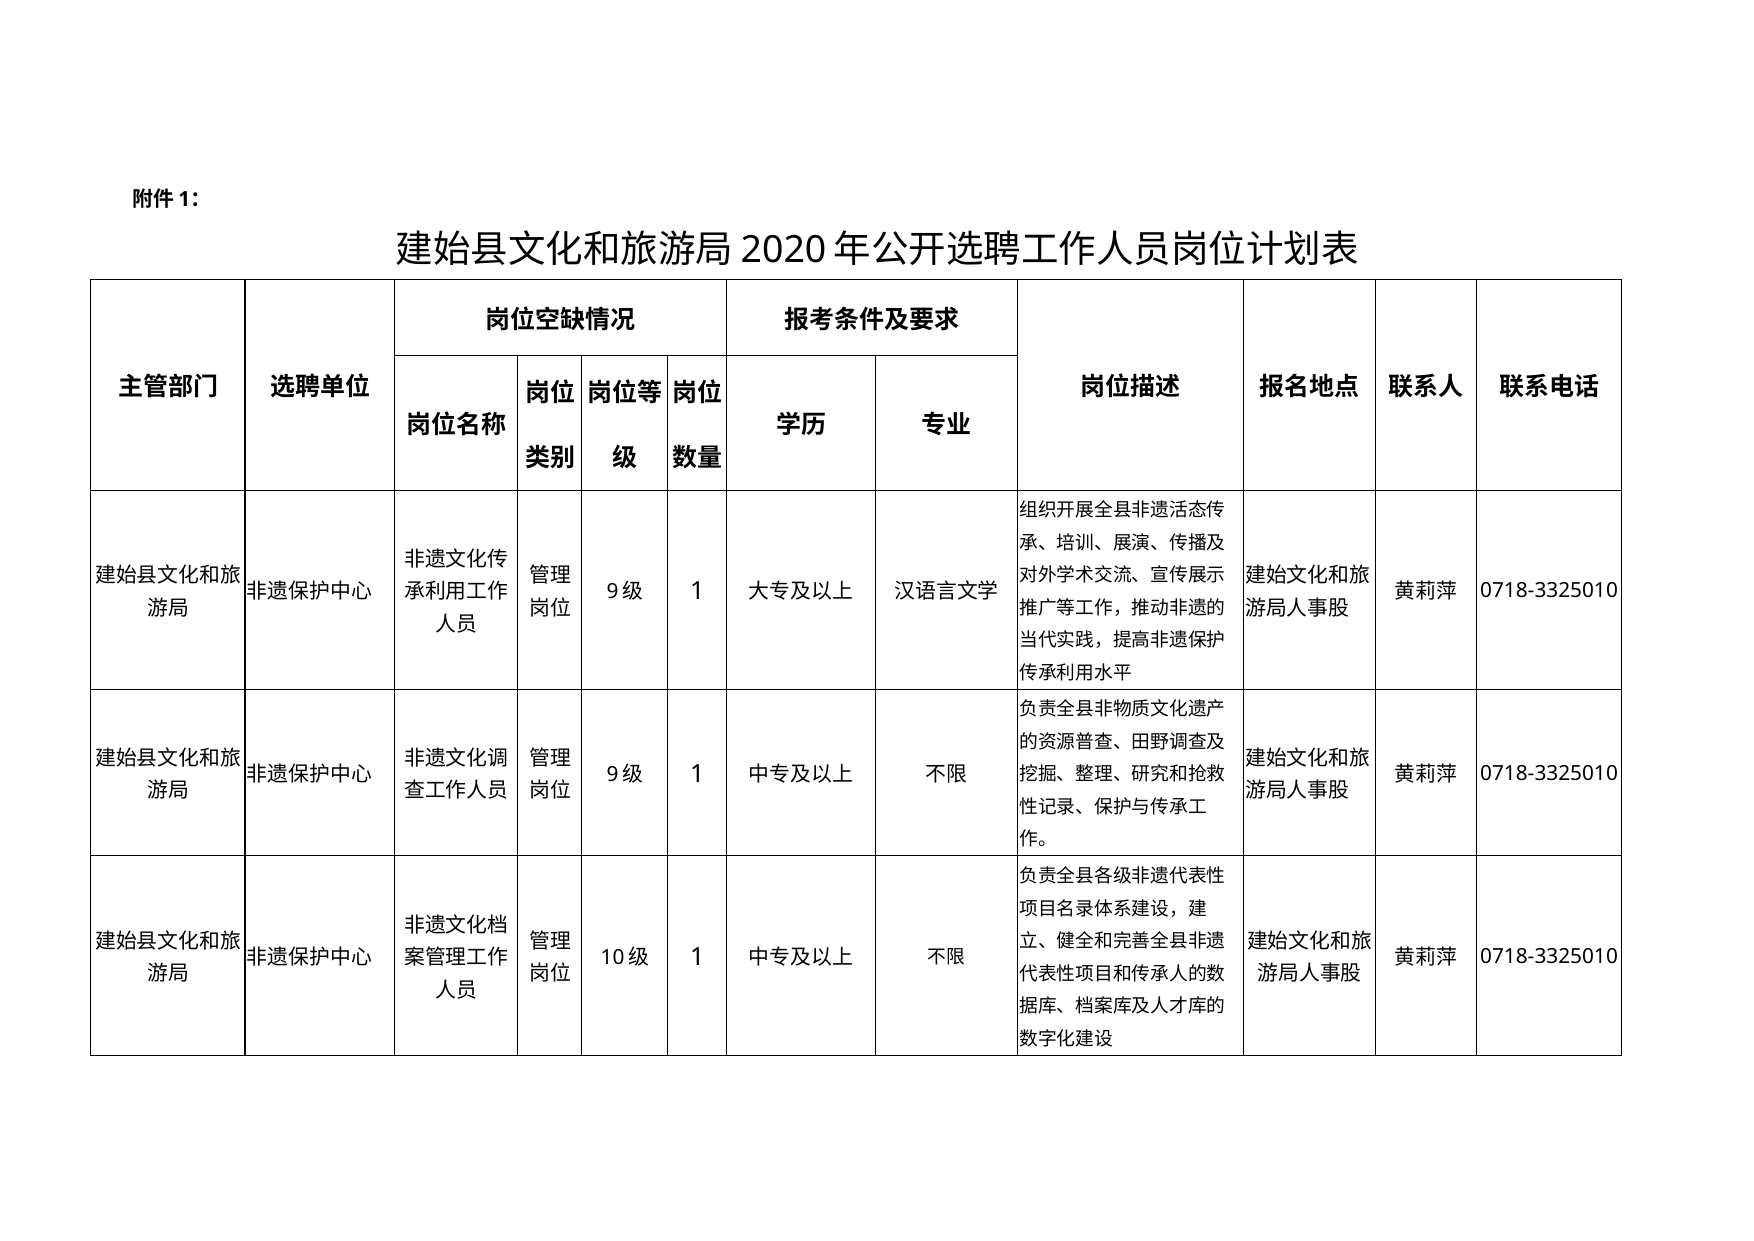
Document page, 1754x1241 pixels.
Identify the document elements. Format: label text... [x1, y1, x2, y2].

table_cell 黄莉萍 [1376, 690, 1476, 855]
table_cell 9级 [582, 491, 667, 689]
table_cell 1 [668, 491, 726, 689]
table_cell 黄莉萍 [1376, 856, 1476, 1054]
table_cell 非遗文化档案管理工作人员 [395, 856, 517, 1054]
table_cell 非遗保护中心 [246, 491, 394, 689]
table_cell 大专及以上 [727, 491, 875, 689]
table_cell 岗位类别 [518, 356, 581, 489]
table_cell 管理 岗位 [518, 690, 581, 855]
table_cell 非遗文化传承利用工作人员 [395, 491, 517, 689]
table_cell 学历 [727, 356, 875, 489]
table_cell 建始文化和旅游局人事股 [1244, 690, 1375, 855]
table_cell 中专及以上 [727, 856, 875, 1054]
table_header 选聘单位 [246, 280, 394, 489]
table_cell 0718-3325010 [1477, 491, 1621, 689]
table_cell 建始县文化和旅游局 [91, 491, 244, 689]
table_cell 负责全县各级非遗代表性项目名录体系建设，建立、健全和完善全县非遗代表性项目和传承人的数据库、档案库及人才库的数字化建设 [1018, 856, 1243, 1054]
table_cell 9级 [582, 690, 667, 855]
table_header 报考条件及要求 [727, 280, 1017, 355]
table_cell 负责全县非物质文化遗产的资源普查、田野调查及挖掘、整理、研究和抢救性记录、保护与传承工作。 [1018, 690, 1243, 855]
text 附件1： [132, 181, 1622, 214]
table_cell 非遗文化调查工作人员 [395, 690, 517, 855]
table_cell 管理 岗位 [518, 491, 581, 689]
table_cell 岗位数量 [668, 356, 726, 489]
table_cell 中专及以上 [727, 690, 875, 855]
table_cell 管理岗位 [518, 856, 581, 1054]
table_header 报名地点 [1244, 280, 1375, 489]
table_header 岗位描述 [1018, 280, 1243, 489]
table_cell 组织开展全县非遗活态传承、培训、展演、传播及对外学术交流、宣传展示推广等工作，推动非遗的当代实践，提高非遗保护传承利用水平 [1018, 491, 1243, 689]
table_cell 黄莉萍 [1376, 491, 1476, 689]
table_cell 建始文化和旅游局人事股 [1244, 856, 1375, 1054]
table_cell 非遗保护中心 [246, 856, 394, 1054]
table_cell 0718-3325010 [1477, 690, 1621, 855]
table_cell 专业 [876, 356, 1017, 489]
text 建始县文化和旅游局2020年公开选聘工作人员岗位计划表 [132, 214, 1622, 279]
table_cell 建始文化和旅游局人事股 [1244, 491, 1375, 689]
table_header 主管部门 [91, 280, 244, 489]
table_cell 汉语言文学 [876, 491, 1017, 689]
table_cell 建始县文化和旅游局 [91, 690, 244, 855]
table_cell 1 [668, 690, 726, 855]
table_cell 非遗保护中心 [246, 690, 394, 855]
table_header 联系人 [1376, 280, 1476, 489]
table_header 岗位空缺情况 [395, 280, 726, 355]
table_cell 岗位名称 [395, 356, 517, 489]
table_cell 0718-3325010 [1477, 856, 1621, 1054]
table_cell 1 [668, 856, 726, 1054]
table_cell 岗位等级 [582, 356, 667, 489]
table_cell 建始县文化和旅游局 [91, 856, 244, 1054]
table_cell 不限 [876, 690, 1017, 855]
table_cell 不限 [876, 856, 1017, 1054]
table_cell 10级 [582, 856, 667, 1054]
table_header 联系电话 [1477, 280, 1621, 489]
